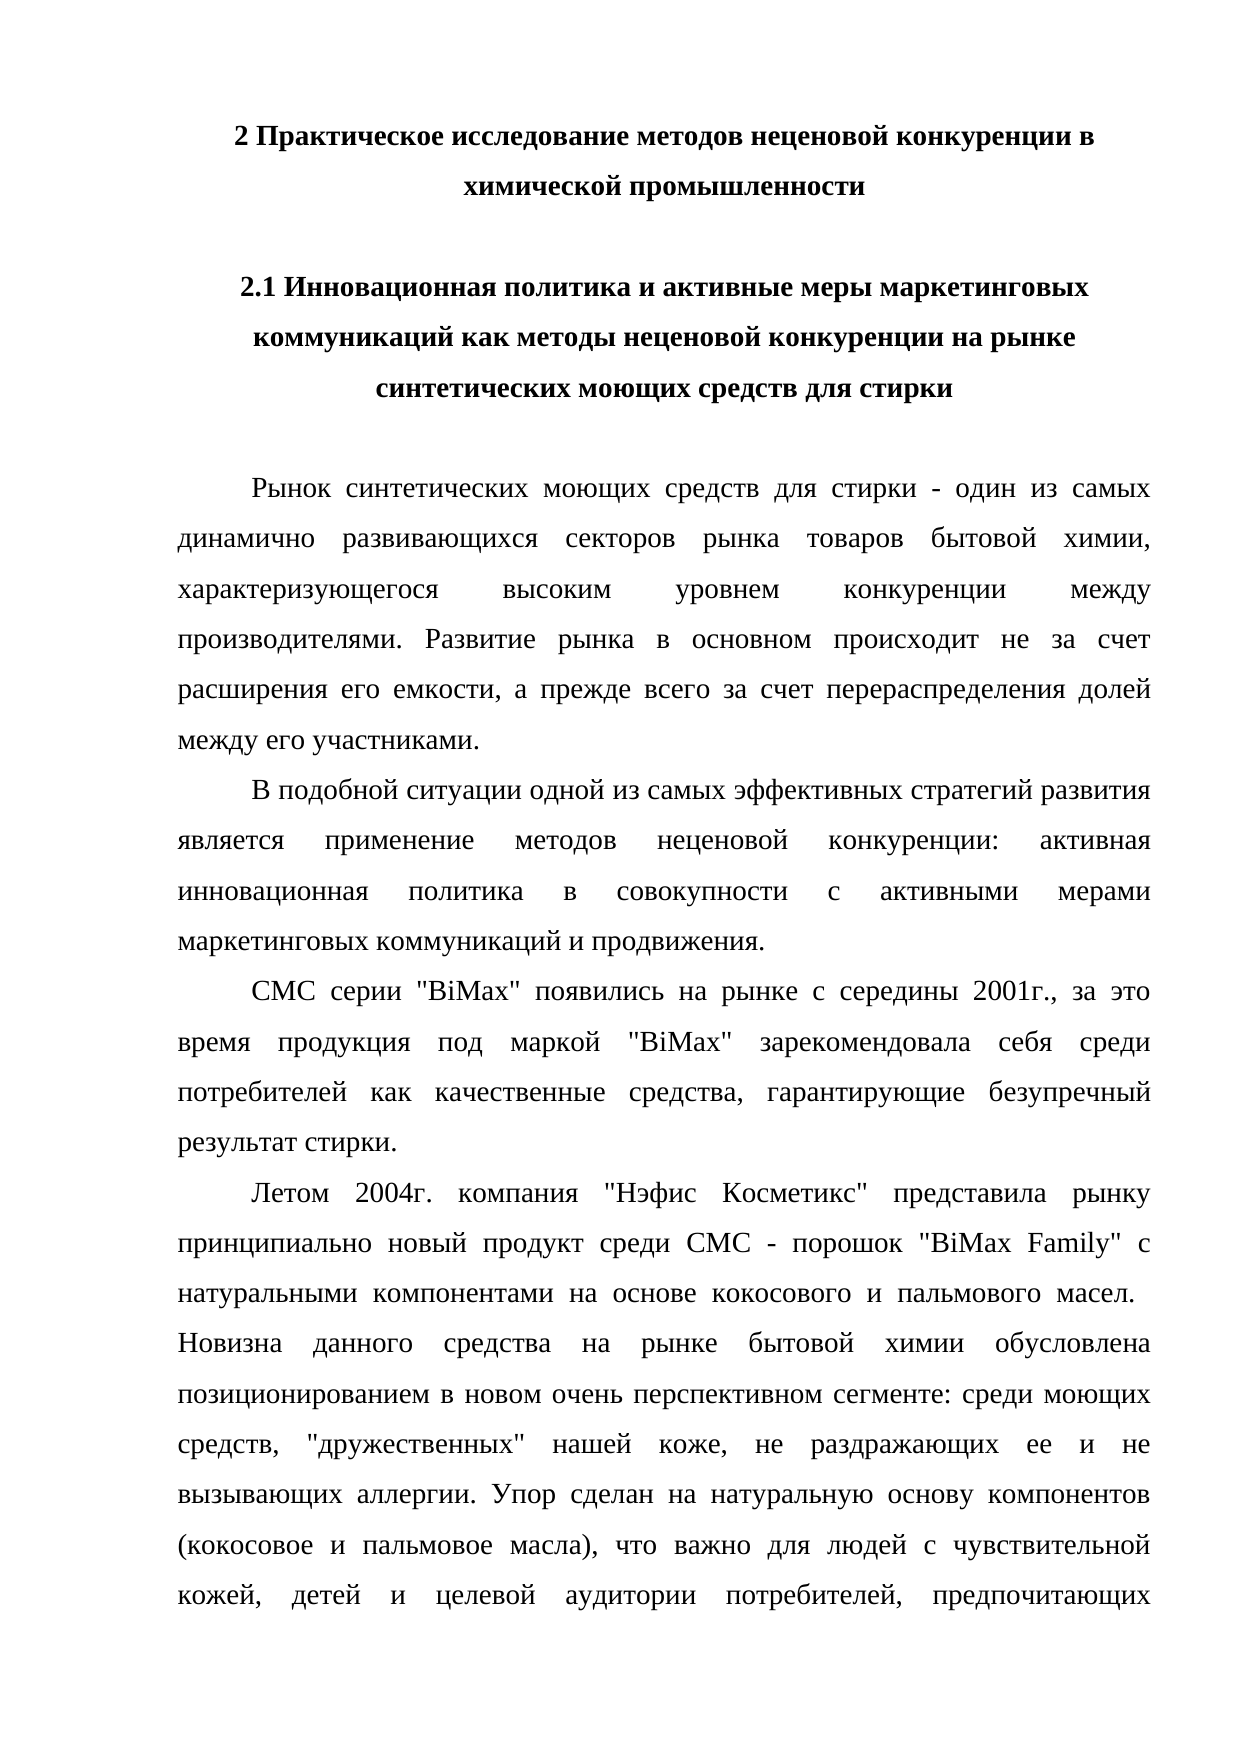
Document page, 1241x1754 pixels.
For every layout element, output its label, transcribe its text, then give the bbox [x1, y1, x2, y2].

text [177, 1175, 1152, 1611]
text В подобной ситуации одной из самых эффективных стратегий развития является применение методов неценовой конкуренции: активная инновационная политика в совокупности с активными мерами маркетинговых коммуникаций и продвижения. [177, 772, 1152, 957]
text Рынок синтетических моющих средств для стирки - один из самых динамично развивающихся секторов рынка товаров бытовой химии, характеризующегося высоким уровнем конкуренции между производителями. Развитие рынка в основном происходит не за счет расширения его емкости, а прежде всего за счет перераспределения долей между его участниками. [177, 470, 1152, 755]
text СМС серии "BiMax" появились на рынке с середины 2001г., за это время продукция под маркой "BiMax" зарекомендовала себя среди потребителей как качественные средства, гарантирующие безупречный результат стирки. [177, 973, 1152, 1158]
text 2 Практическое исследование методов неценовой конкуренции в химической промышленности [177, 118, 1152, 202]
text 2.1 Инновационная политика и активные меры маркетинговых коммуникаций как методы неценовой конкуренции на рынке синтетических моющих средств для стирки [177, 269, 1152, 403]
